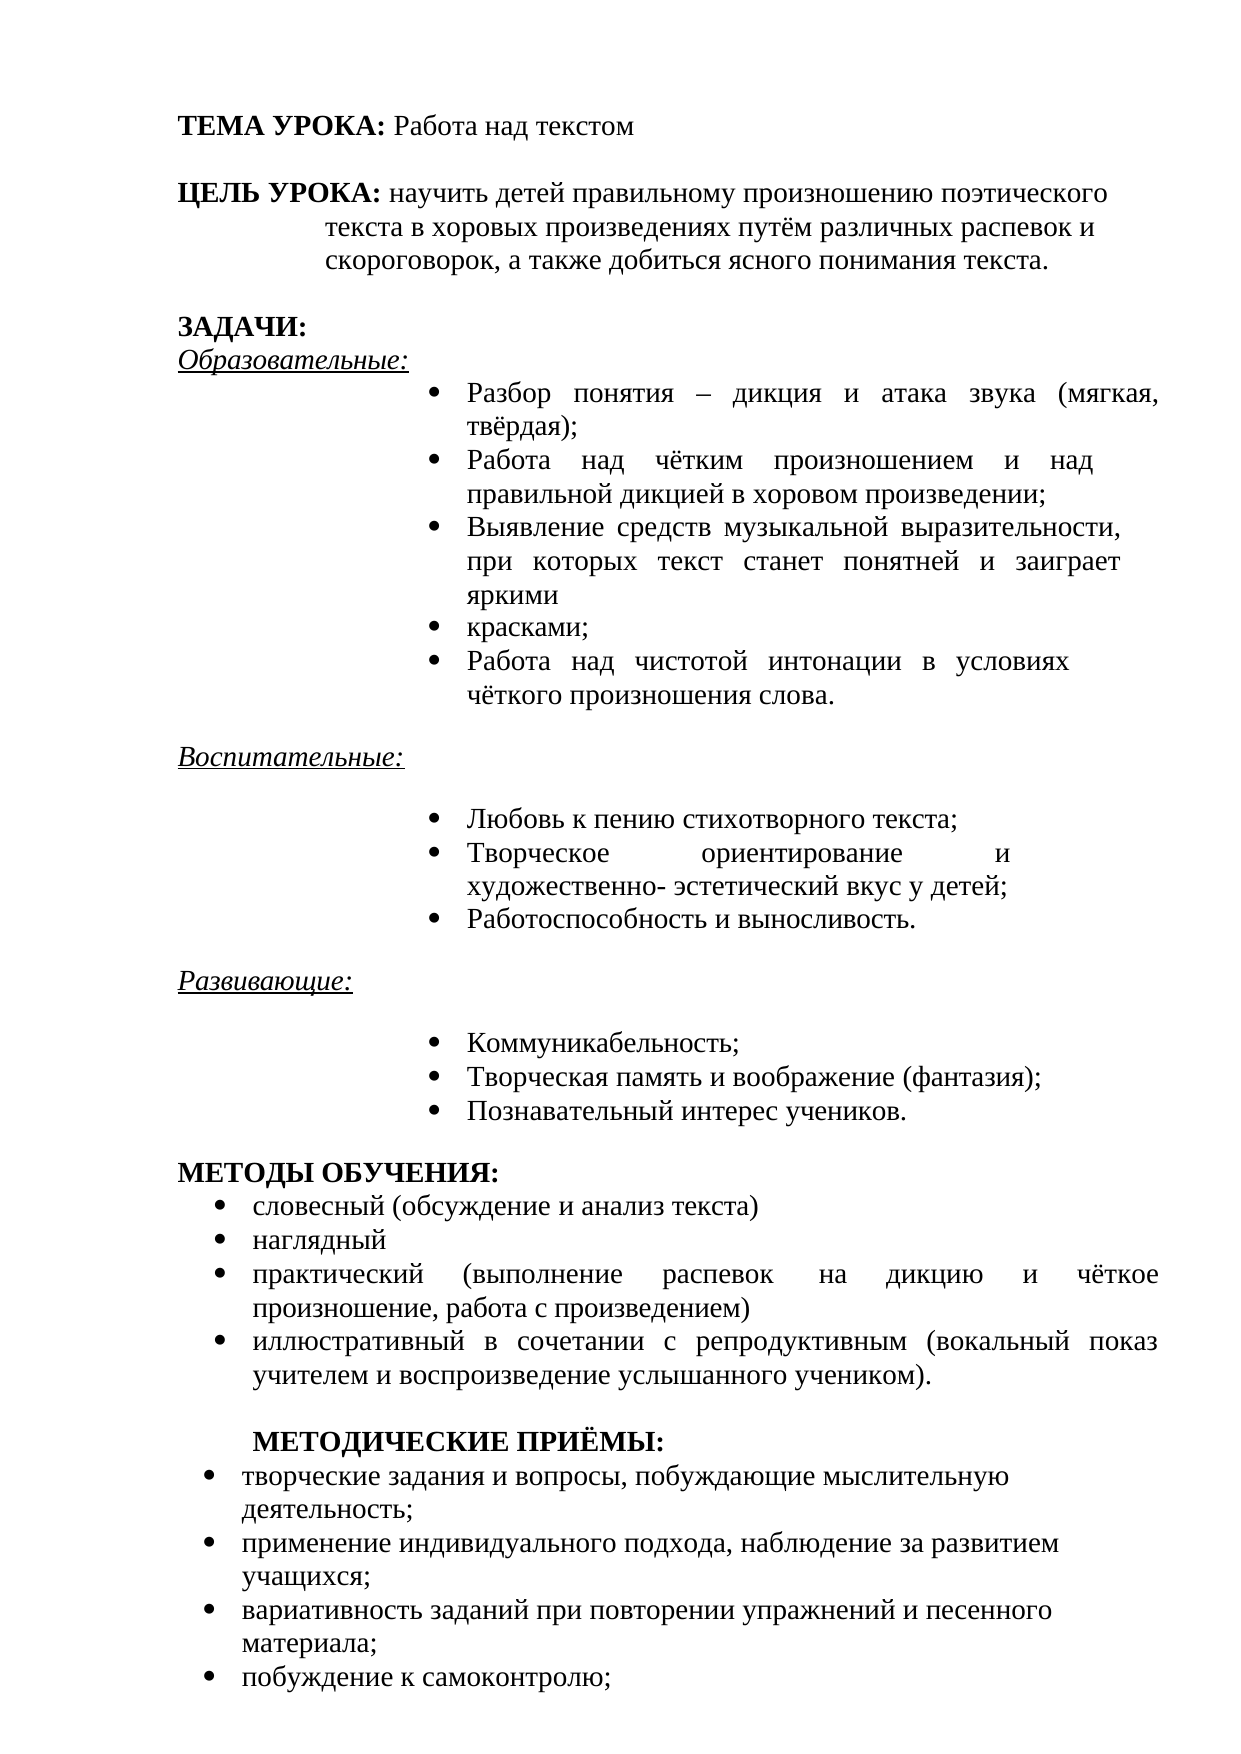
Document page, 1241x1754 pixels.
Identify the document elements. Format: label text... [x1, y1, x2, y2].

list Работа над чистотой интонации в условиях чёткого произношения слова. [429, 643, 1070, 711]
list Творческое ориентирование и художественно- эстетический вкус у детей; [429, 835, 1010, 902]
text ЦЕЛЬ УРОКА: научить детей правильному произношению поэтического текста в хоровых произведениях путём различных распевок и скороговорок, а также добиться ясного понимания текста. [177, 175, 1118, 276]
list применение индивидуального подхода, наблюдение за развитием учащихся; [204, 1525, 1159, 1592]
list Работа над чётким произношением и над правильной дикцией в хоровом произведении; [429, 442, 1093, 509]
list вариативность заданий при повторении упражнений и песенного материала; [204, 1592, 1159, 1659]
list творческие задания и вопросы, побуждающие мыслительную деятельность; [204, 1458, 1159, 1525]
text Воспитательные: [177, 739, 1159, 773]
text ЗАДАЧИ: [177, 309, 1159, 343]
text МЕТОДИЧЕСКИЕ ПРИЁМЫ: [252, 1424, 1159, 1458]
subtitle МЕТОДЫ ОБУЧЕНИЯ: [177, 1156, 1159, 1189]
list иллюстративный в сочетании с репродуктивным (вокальный показ учителем и воспроизведение услышанного учеником). [215, 1323, 1159, 1391]
text Развивающие: [177, 964, 1159, 997]
list Любовь к пению стихотворного текста; [429, 801, 1159, 835]
list Выявление средств музыкальной выразительности, при которых текст станет понятней и заиграет яркими [429, 509, 1121, 610]
list словесный (обсуждение и анализ текста) [215, 1189, 1159, 1222]
list Разбор понятия – дикция и атака звука (мягкая, твёрдая); [429, 376, 1159, 442]
list красками; [429, 610, 1159, 643]
list наглядный [215, 1223, 1159, 1256]
list практический (выполнение распевок на дикцию и чёткое произношение, работа с произведением) [215, 1256, 1159, 1323]
list Коммуникабельность; [429, 1026, 1159, 1059]
text Образовательные: [177, 343, 1159, 376]
text ТЕМА УРОКА: Работа над текстом [177, 108, 1159, 142]
list Работоспособность и выносливость. [429, 902, 1159, 935]
list побуждение к самоконтролю; [204, 1659, 1159, 1693]
list Познавательный интерес учеников. [429, 1093, 1159, 1127]
list Творческая память и воображение (фантазия); [429, 1059, 1159, 1093]
